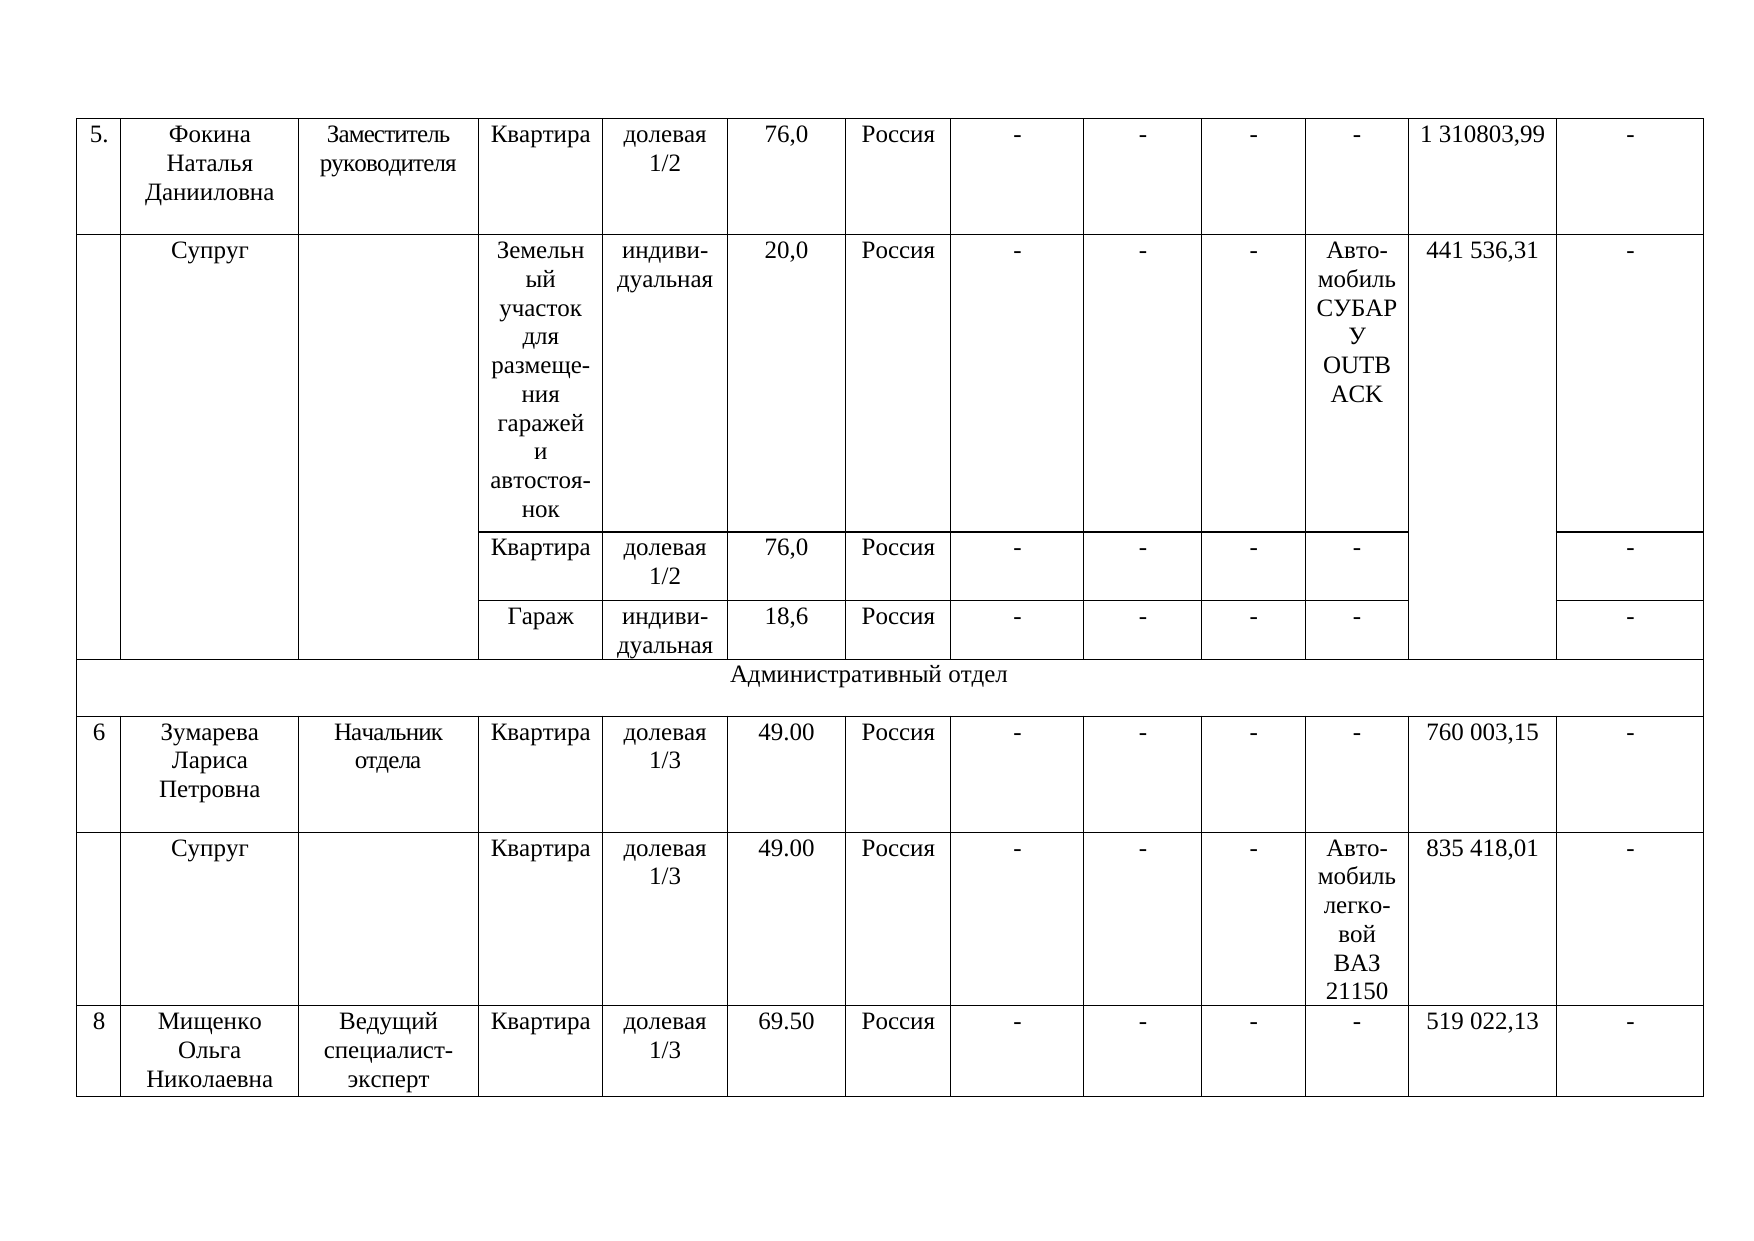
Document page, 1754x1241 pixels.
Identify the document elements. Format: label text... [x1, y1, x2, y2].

table_cell 49.00 [728, 717, 845, 832]
table_cell - [1084, 833, 1201, 1005]
table_cell Авто-мобиль СУБАРУ OUTBACK [1306, 235, 1408, 531]
table_cell 76,0 [728, 119, 845, 234]
table_cell [77, 235, 120, 658]
table_cell [299, 833, 478, 1005]
table_cell 5. [77, 119, 120, 234]
table_cell 49.00 [728, 833, 845, 1005]
table_cell Ведущий специалист-эксперт [299, 1006, 478, 1096]
table_cell - [951, 717, 1083, 832]
table_cell - [1202, 717, 1305, 832]
table_cell долевая 1/2 [603, 119, 727, 234]
table_cell - [1202, 1006, 1305, 1096]
table_cell - [1202, 833, 1305, 1005]
table_cell - [1557, 1006, 1703, 1096]
table_cell 1 310803,99 [1409, 119, 1556, 234]
table_cell Россия [846, 1006, 950, 1096]
table_cell - [1202, 119, 1305, 234]
table_cell Супруг [121, 833, 298, 1005]
table_cell индиви-дуальная [603, 235, 727, 531]
table_cell - [951, 833, 1083, 1005]
table_cell - [1084, 1006, 1201, 1096]
table_cell Квартира [479, 533, 602, 600]
table_cell долевая 1/3 [603, 1006, 727, 1096]
table_cell - [1306, 1006, 1408, 1096]
table_cell 18,6 [728, 601, 845, 658]
table_cell 835 418,01 [1409, 833, 1556, 1005]
table_cell - [1306, 717, 1408, 832]
table_cell Квартира [479, 833, 602, 1005]
table_cell - [951, 533, 1083, 600]
table_cell 760 003,15 [1409, 717, 1556, 832]
table_cell Россия [846, 601, 950, 658]
table_cell - [1306, 533, 1408, 600]
table_cell Россия [846, 119, 950, 234]
table_cell Зумарева Лариса Петровна [121, 717, 298, 832]
table_cell Административный отдел [77, 660, 1703, 716]
table_cell индиви-дуальная [603, 601, 727, 658]
table_cell Мищенко Ольга Николаевна [121, 1006, 298, 1096]
table_cell 441 536,31 [1409, 235, 1556, 658]
table_cell 8 [77, 1006, 120, 1096]
table_cell Начальник отдела [299, 717, 478, 832]
table_cell - [1557, 601, 1703, 658]
table_cell - [1084, 119, 1201, 234]
table_cell - [1557, 533, 1703, 600]
table_cell - [951, 119, 1083, 234]
table_cell Земельный участок для размеще-ния гаражей и автостоя-нок [479, 235, 602, 531]
table_cell Россия [846, 833, 950, 1005]
table_cell [299, 235, 478, 658]
table_cell Квартира [479, 1006, 602, 1096]
table_cell Фокина Наталья Данииловна [121, 119, 298, 234]
table_cell Россия [846, 235, 950, 531]
table_cell Супруг [121, 235, 298, 658]
table_cell долевая 1/2 [603, 533, 727, 600]
table_cell 6 [77, 717, 120, 832]
table_cell Заместитель руководителя [299, 119, 478, 234]
table_cell - [1557, 833, 1703, 1005]
table_cell - [1084, 717, 1201, 832]
table_cell - [951, 1006, 1083, 1096]
table_cell долевая 1/3 [603, 833, 727, 1005]
table_cell 20,0 [728, 235, 845, 531]
table_cell - [1084, 533, 1201, 600]
table_cell Авто-мобиль легко-вой ВАЗ 21150 [1306, 833, 1408, 1005]
table_cell - [1557, 235, 1703, 531]
table_cell Квартира [479, 717, 602, 832]
table_cell - [1306, 601, 1408, 658]
table_cell [77, 833, 120, 1005]
table_cell - [951, 601, 1083, 658]
table_cell 69.50 [728, 1006, 845, 1096]
table_cell - [1084, 235, 1201, 531]
table_cell - [951, 235, 1083, 531]
table_cell - [1306, 119, 1408, 234]
table_cell 76,0 [728, 533, 845, 600]
table_cell Россия [846, 533, 950, 600]
table_cell Россия [846, 717, 950, 832]
table_cell Гараж [479, 601, 602, 658]
table_cell - [1202, 601, 1305, 658]
table_cell долевая 1/3 [603, 717, 727, 832]
table_cell - [1557, 119, 1703, 234]
table_cell Квартира [479, 119, 602, 234]
table_cell - [1084, 601, 1201, 658]
table_cell - [1202, 533, 1305, 600]
table_cell - [1202, 235, 1305, 531]
table_cell 519 022,13 [1409, 1006, 1556, 1096]
table_cell - [1557, 717, 1703, 832]
